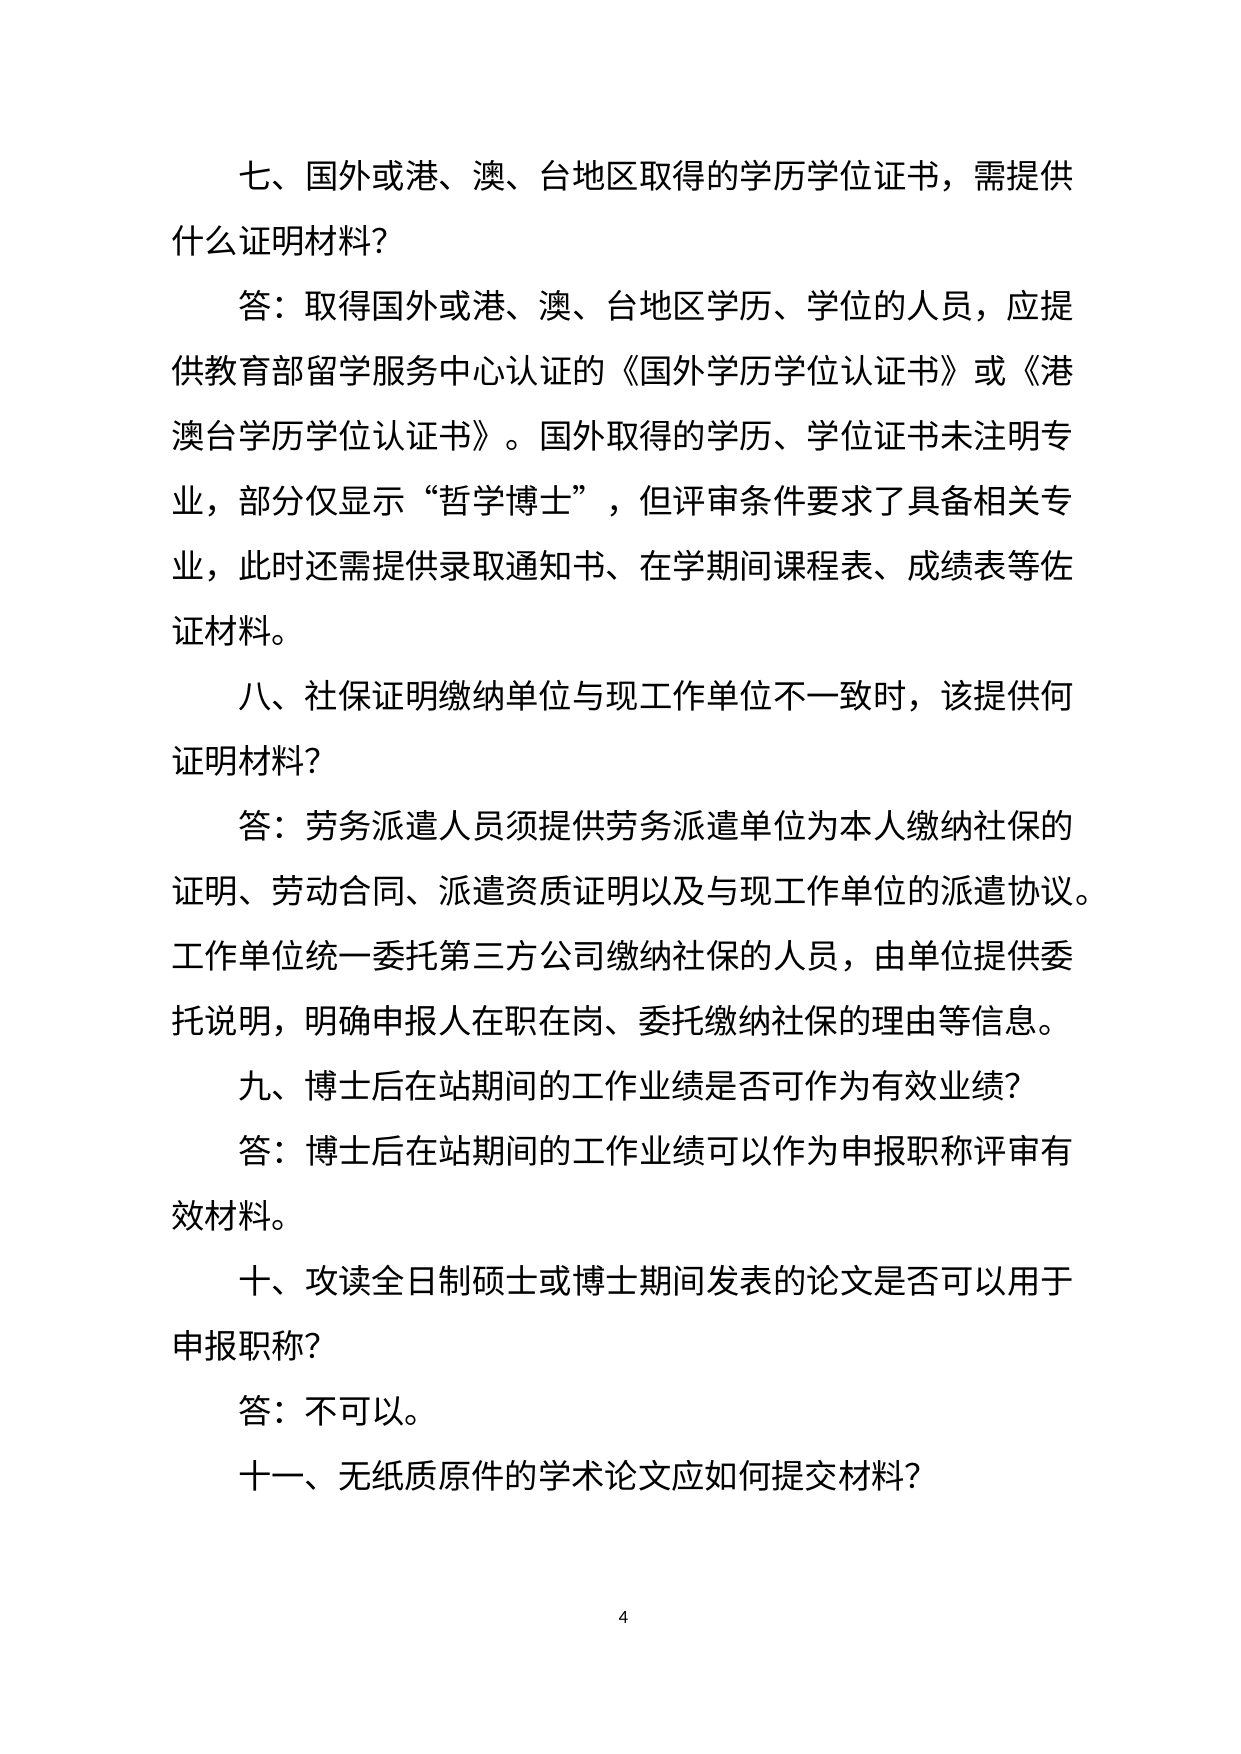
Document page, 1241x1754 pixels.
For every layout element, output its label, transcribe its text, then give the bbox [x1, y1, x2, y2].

text 八、社保证明缴纳单位与现工作单位不一致时，该提供何证明材料？ [171, 662, 1075, 792]
text 七、国外或港、澳、台地区取得的学历学位证书，需提供什么证明材料？ [171, 142, 1075, 272]
text 答：劳务派遣人员须提供劳务派遣单位为本人缴纳社保的证明、劳动合同、派遣资质证明以及与现工作单位的派遣协议。工作单位统一委托第三方公司缴纳社保的人员，由单位提供委托说明，明确申报人在职在岗、委托缴纳社保的理由等信息。 [171, 792, 1075, 1052]
text 九、博士后在站期间的工作业绩是否可作为有效业绩？ [171, 1052, 1075, 1117]
text 答：不可以。 [171, 1377, 1075, 1442]
text 十、攻读全日制硕士或博士期间发表的论文是否可以用于申报职称？ [171, 1247, 1075, 1377]
text 答：取得国外或港、澳、台地区学历、学位的人员，应提供教育部留学服务中心认证的《国外学历学位认证书》或《港澳台学历学位认证书》。国外取得的学历、学位证书未注明专业，部分仅显示“哲学博士”，但评审条件要求了具备相关专业，此时还需提供录取通知书、在学期间课程表、成绩表等佐证材料。 [171, 272, 1075, 662]
text 答：博士后在站期间的工作业绩可以作为申报职称评审有效材料。 [171, 1117, 1075, 1247]
text 十一、无纸质原件的学术论文应如何提交材料？ [171, 1442, 1075, 1507]
